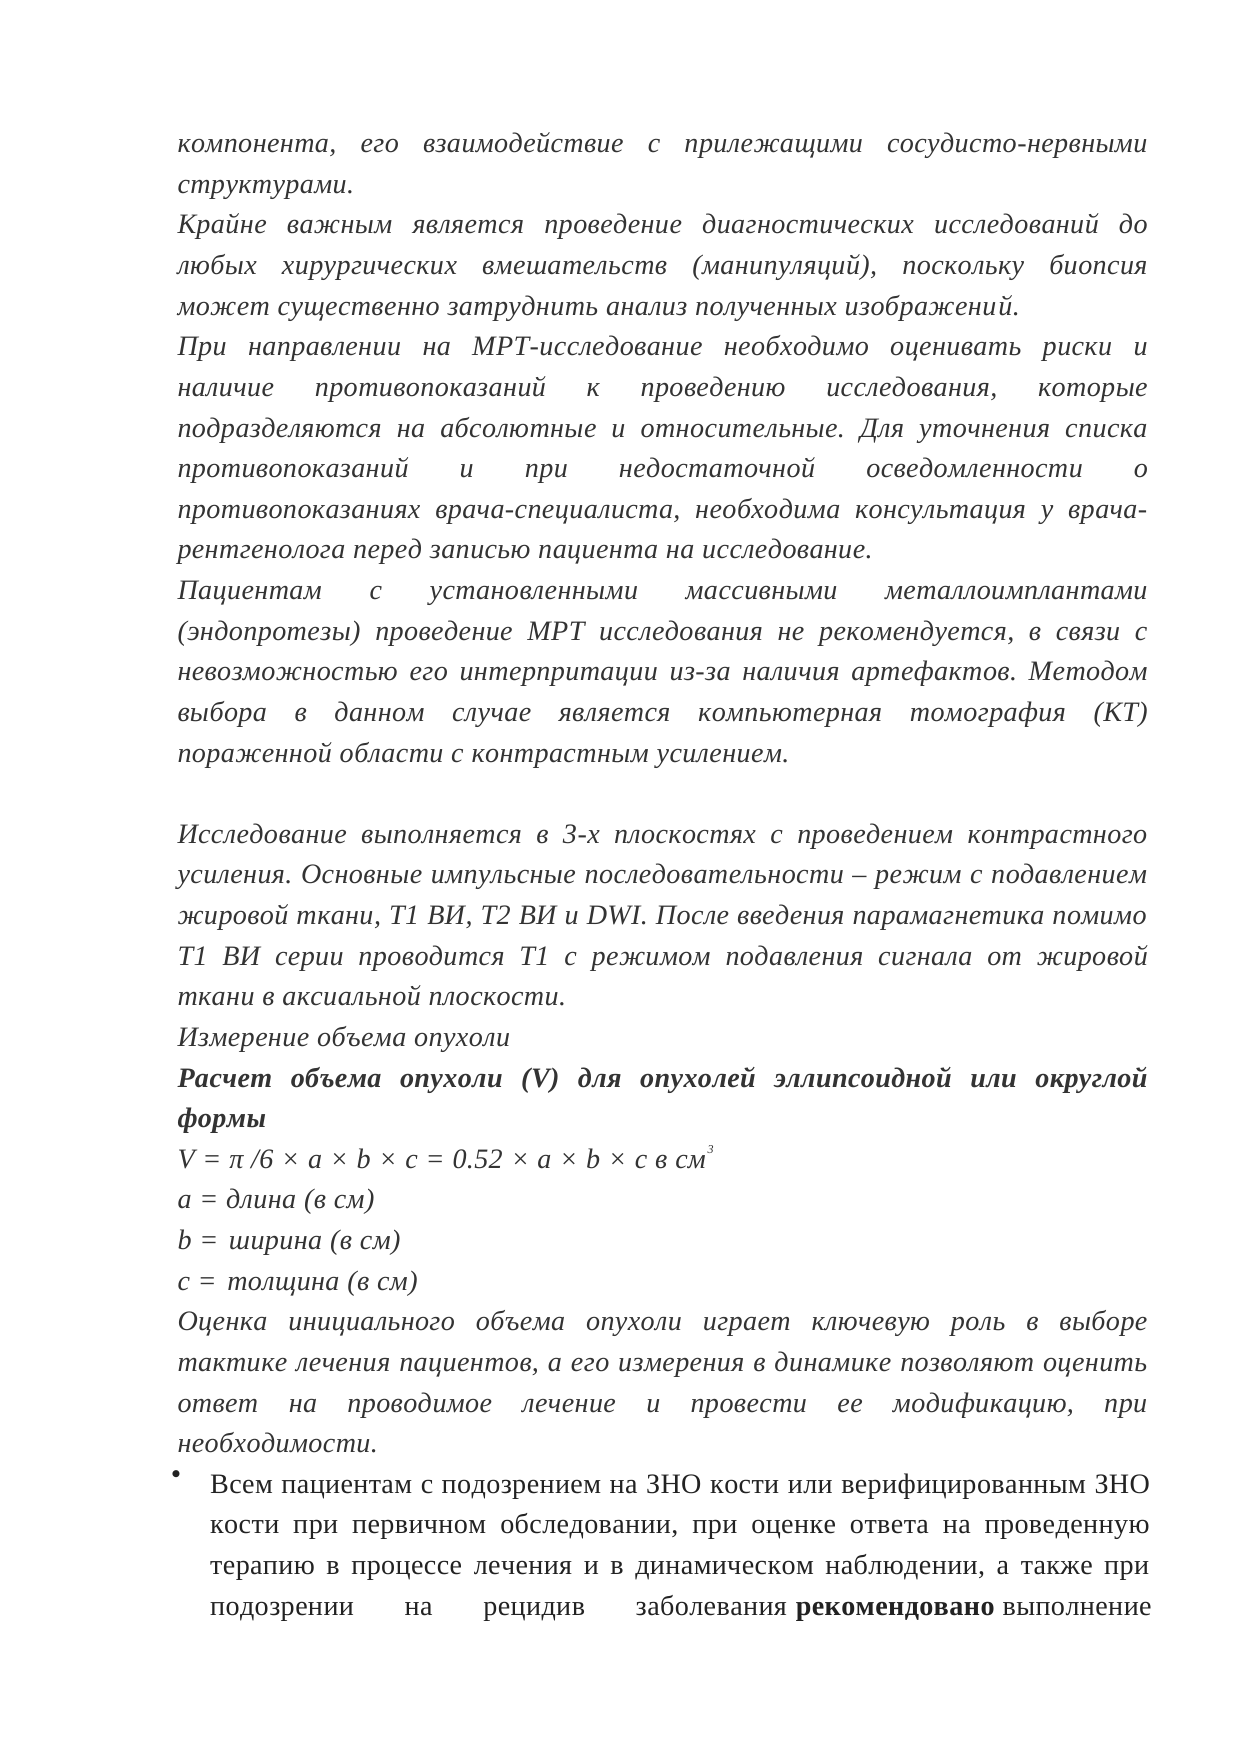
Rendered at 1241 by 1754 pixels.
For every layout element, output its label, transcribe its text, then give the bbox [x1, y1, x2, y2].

text Исследование выполняется в 3-х плоскостях с проведением контрастного усиления. Основные импульсные последовательности – режим с подавлением жировой ткани, Т1 ВИ, Т2 ВИ и DWI. После введения парамагнетика помимо Т1 ВИ серии проводится Т1 с режимом подавления сигнала от жировой ткани в аксиальной плоскости. [177, 809, 1152, 1012]
text Измерение объема опухоли [177, 1012, 1152, 1052]
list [172, 1459, 1152, 1621]
text a = длина (в см) [177, 1174, 1152, 1215]
text c = толщина (в см) [177, 1256, 1152, 1296]
text Пациентам с установленными массивными металлоимплантами (эндопротезы) проведение МРТ исследования не рекомендуется, в связи с невозможностью его интерпритации из-за наличия артефактов. Методом выбора в данном случае является компьютерная томография (КТ) пораженной области с контрастным усилением. [177, 565, 1152, 809]
text V = π /6 × a × b × c = 0.52 × a × b × c в см3 [177, 1134, 1152, 1174]
text Оценка инициального объема опухоли играет ключевую роль в выборе тактике лечения пациентов, а его измерения в динамике позволяют оценить ответ на проводимое лечение и провести ее модификацию, при необходимости. [177, 1296, 1152, 1459]
text Крайне важным является проведение диагностических исследований до любых хирургических вмешательств (манипуляций), поскольку биопсия может существенно затруднить анализ полученных изображений. [177, 199, 1152, 321]
text При направлении на МРТ-исследование необходимо оценивать риски и наличие противопоказаний к проведению исследования, которые подразделяются на абсолютные и относительные. Для уточнения списка противопоказаний и при недостаточной осведомленности о противопоказаниях врача-специалиста, необходима консультация у врача-рентгенолога перед записью пациента на исследование. [177, 321, 1152, 565]
text b = ширина (в см) [177, 1215, 1152, 1256]
text Расчет объема опухоли (V) для опухолей эллипсоидной или округлой формы [177, 1052, 1152, 1134]
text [177, 118, 1152, 199]
